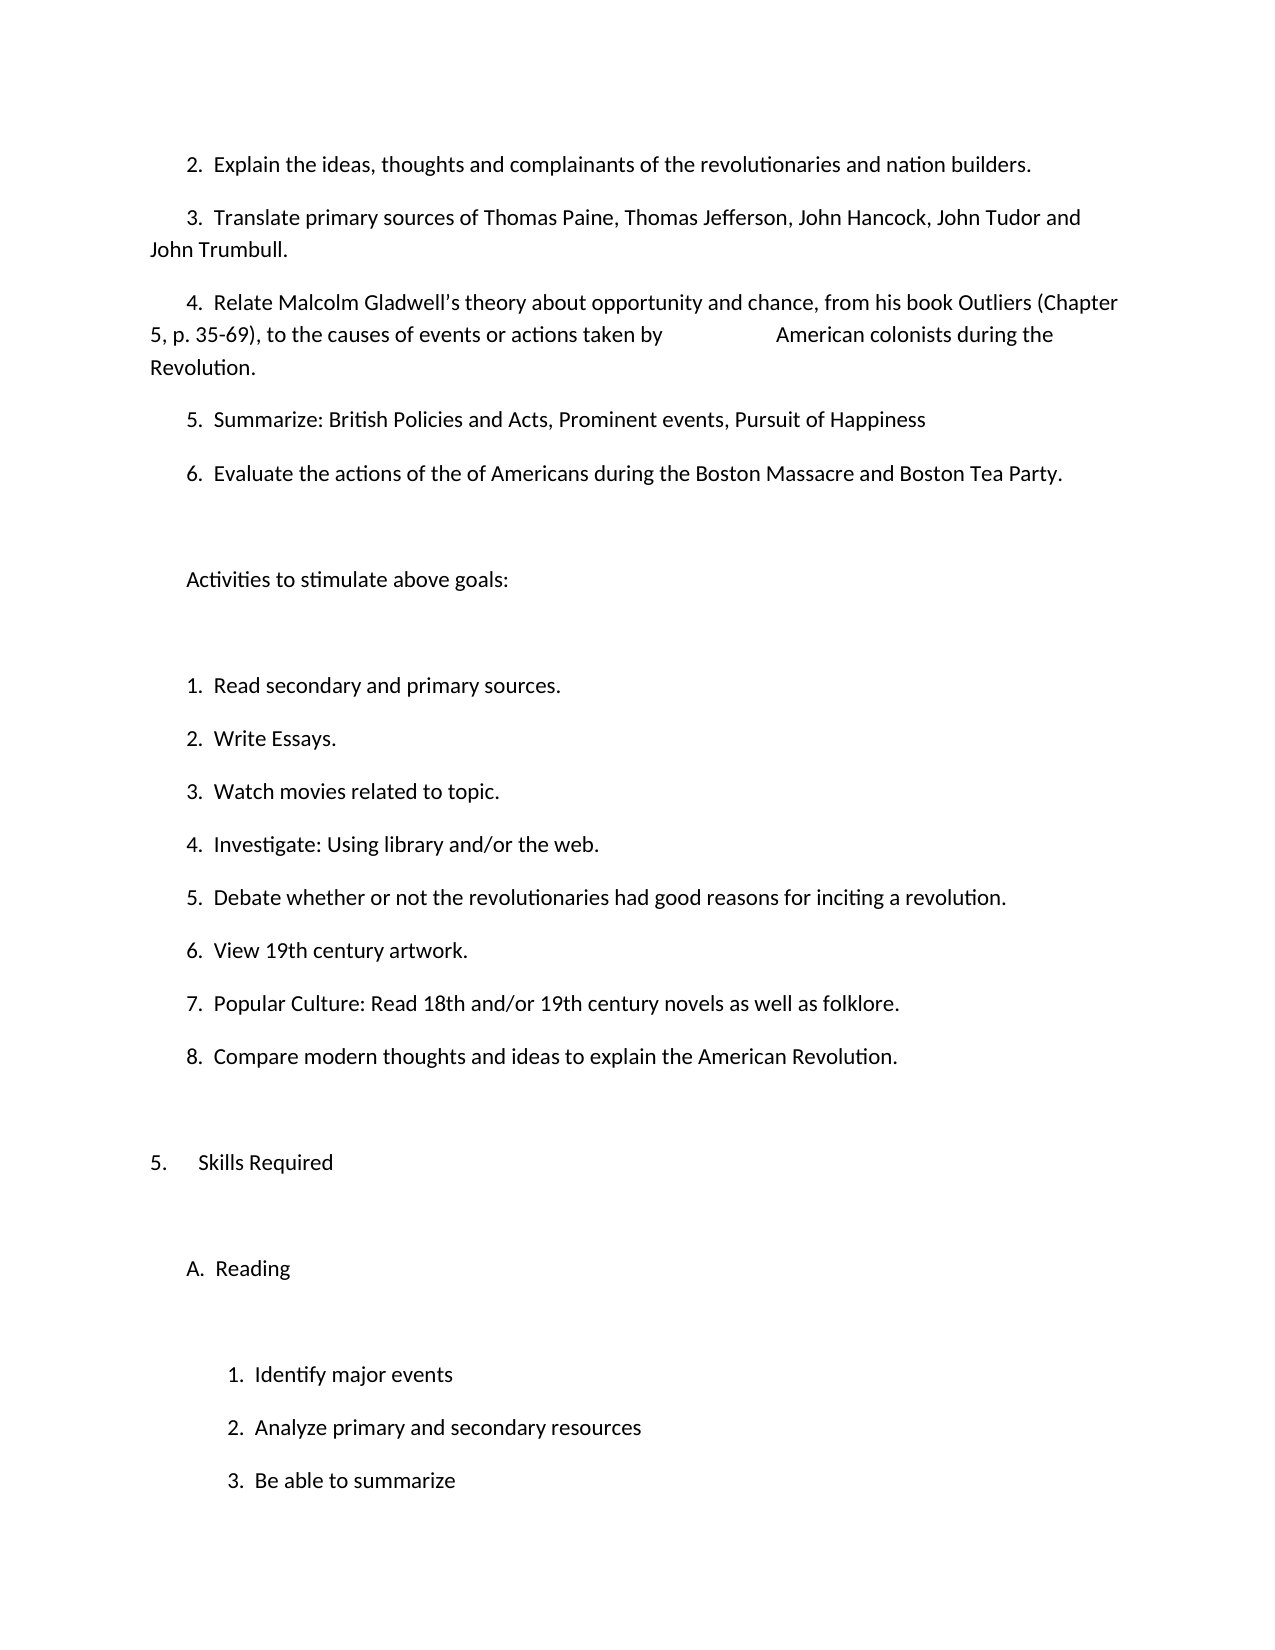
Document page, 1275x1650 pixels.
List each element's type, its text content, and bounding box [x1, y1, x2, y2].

text 6. View 19th century artwork. [150, 936, 1125, 964]
text 4. Investigate: Using library and/or the web. [150, 830, 1125, 858]
text 4. Relate Malcolm Gladwell’s theory about opportunity and chance, from his book Outliers (Chapter 5, p. 35-69), to the causes of events or actions taken by American colonists during the Revolution. [150, 288, 1125, 381]
text 2. Explain the ideas, thoughts and complainants of the revolutionaries and nation builders. [150, 150, 1125, 178]
text 3. Translate primary sources of Thomas Paine, Thomas Jefferson, John Hancock, John Tudor and John Trumbull. [150, 203, 1125, 263]
text 8. Compare modern thoughts and ideas to explain the American Revolution. [150, 1042, 1125, 1070]
text 6. Evaluate the actions of the of Americans during the Boston Massacre and Boston Tea Party. [150, 459, 1125, 487]
text A. Reading [150, 1254, 1125, 1282]
text 3. Watch movies related to topic. [150, 777, 1125, 805]
text 2. Analyze primary and secondary resources [150, 1413, 1125, 1441]
text 3. Be able to summarize [150, 1466, 1125, 1494]
text 2. Write Essays. [150, 724, 1125, 752]
text 1. Identify major events [150, 1360, 1125, 1388]
text 5. Skills Required [150, 1148, 1125, 1176]
text 5. Summarize: British Policies and Acts, Prominent events, Pursuit of Happiness [150, 406, 1125, 434]
text 7. Popular Culture: Read 18th and/or 19th century novels as well as folklore. [150, 989, 1125, 1017]
text Activities to stimulate above goals: [150, 565, 1125, 593]
text 1. Read secondary and primary sources. [150, 671, 1125, 699]
text 5. Debate whether or not the revolutionaries had good reasons for inciting a revolution. [150, 883, 1125, 911]
